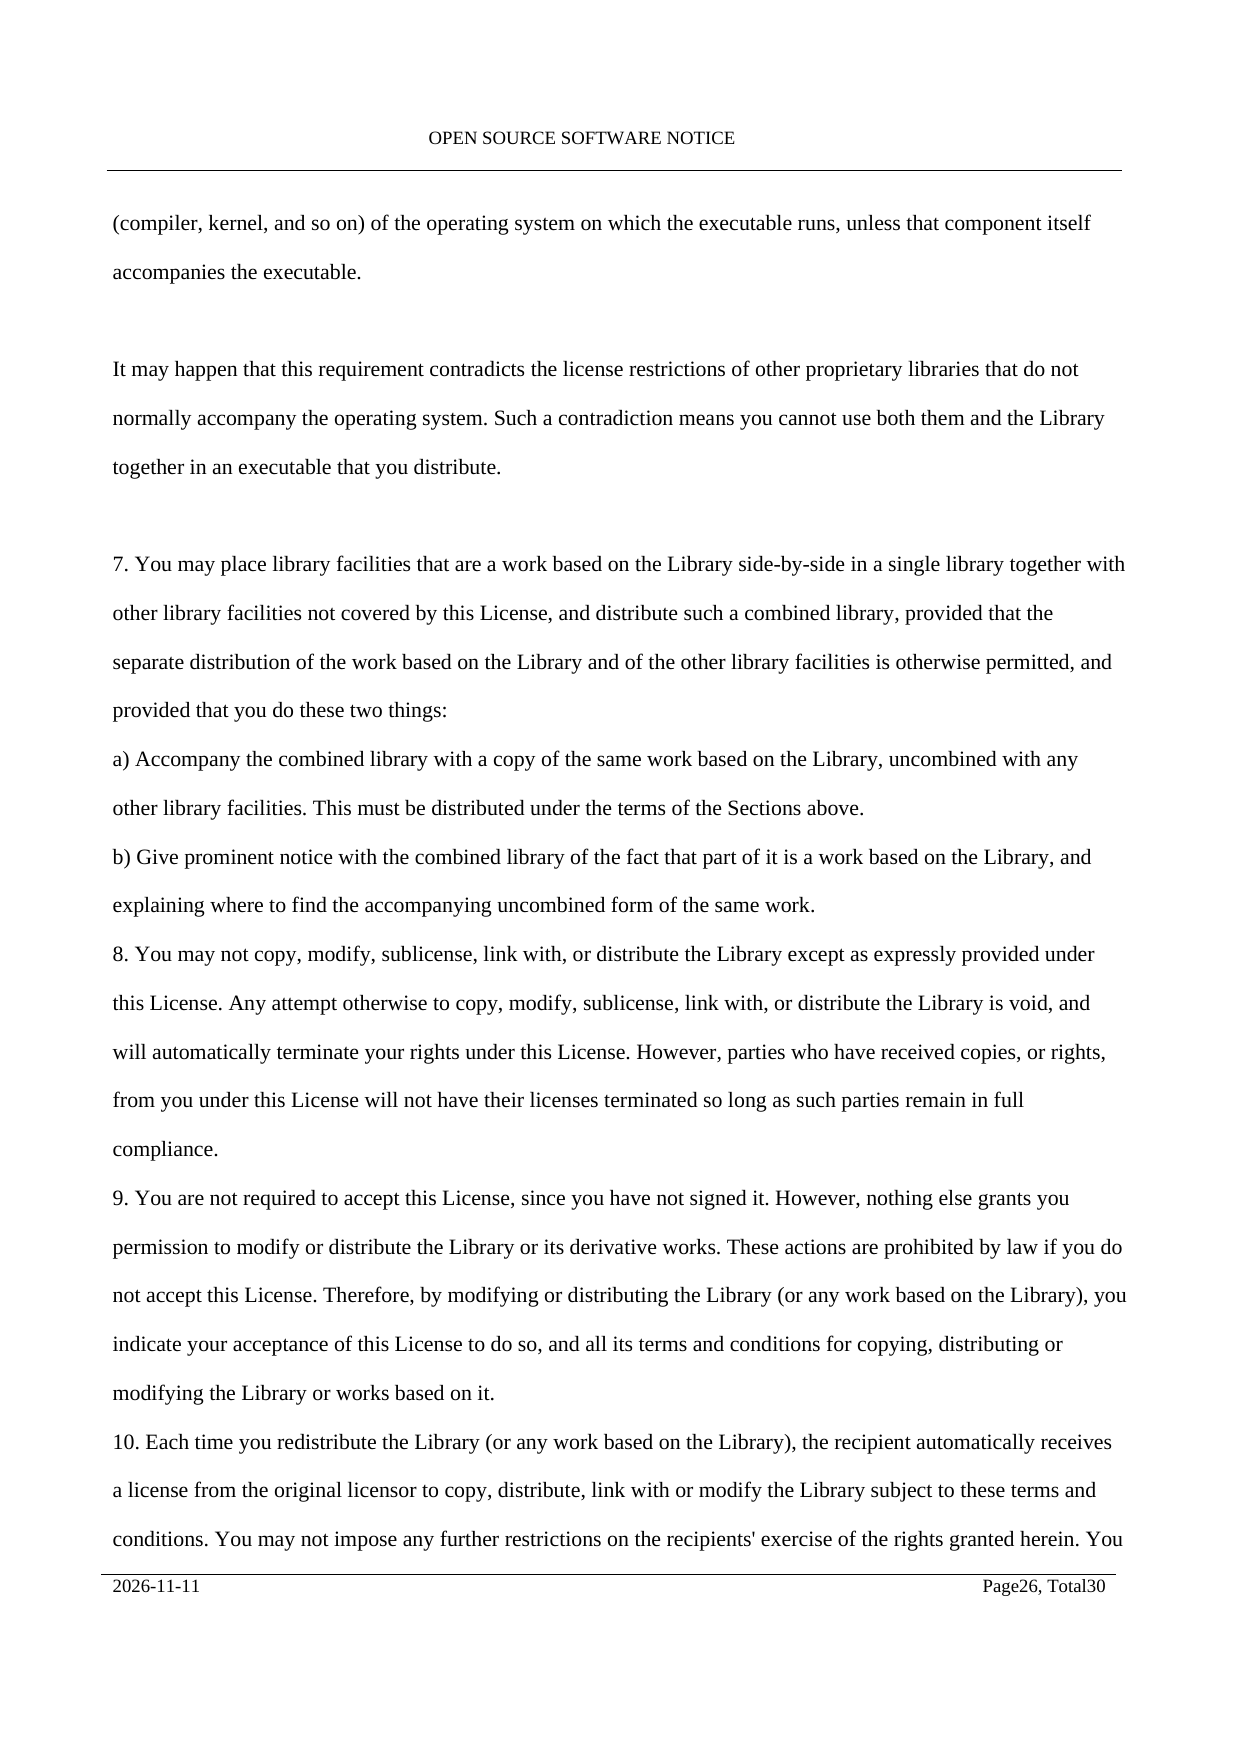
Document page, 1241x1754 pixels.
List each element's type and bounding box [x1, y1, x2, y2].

text [112, 206, 1128, 1555]
